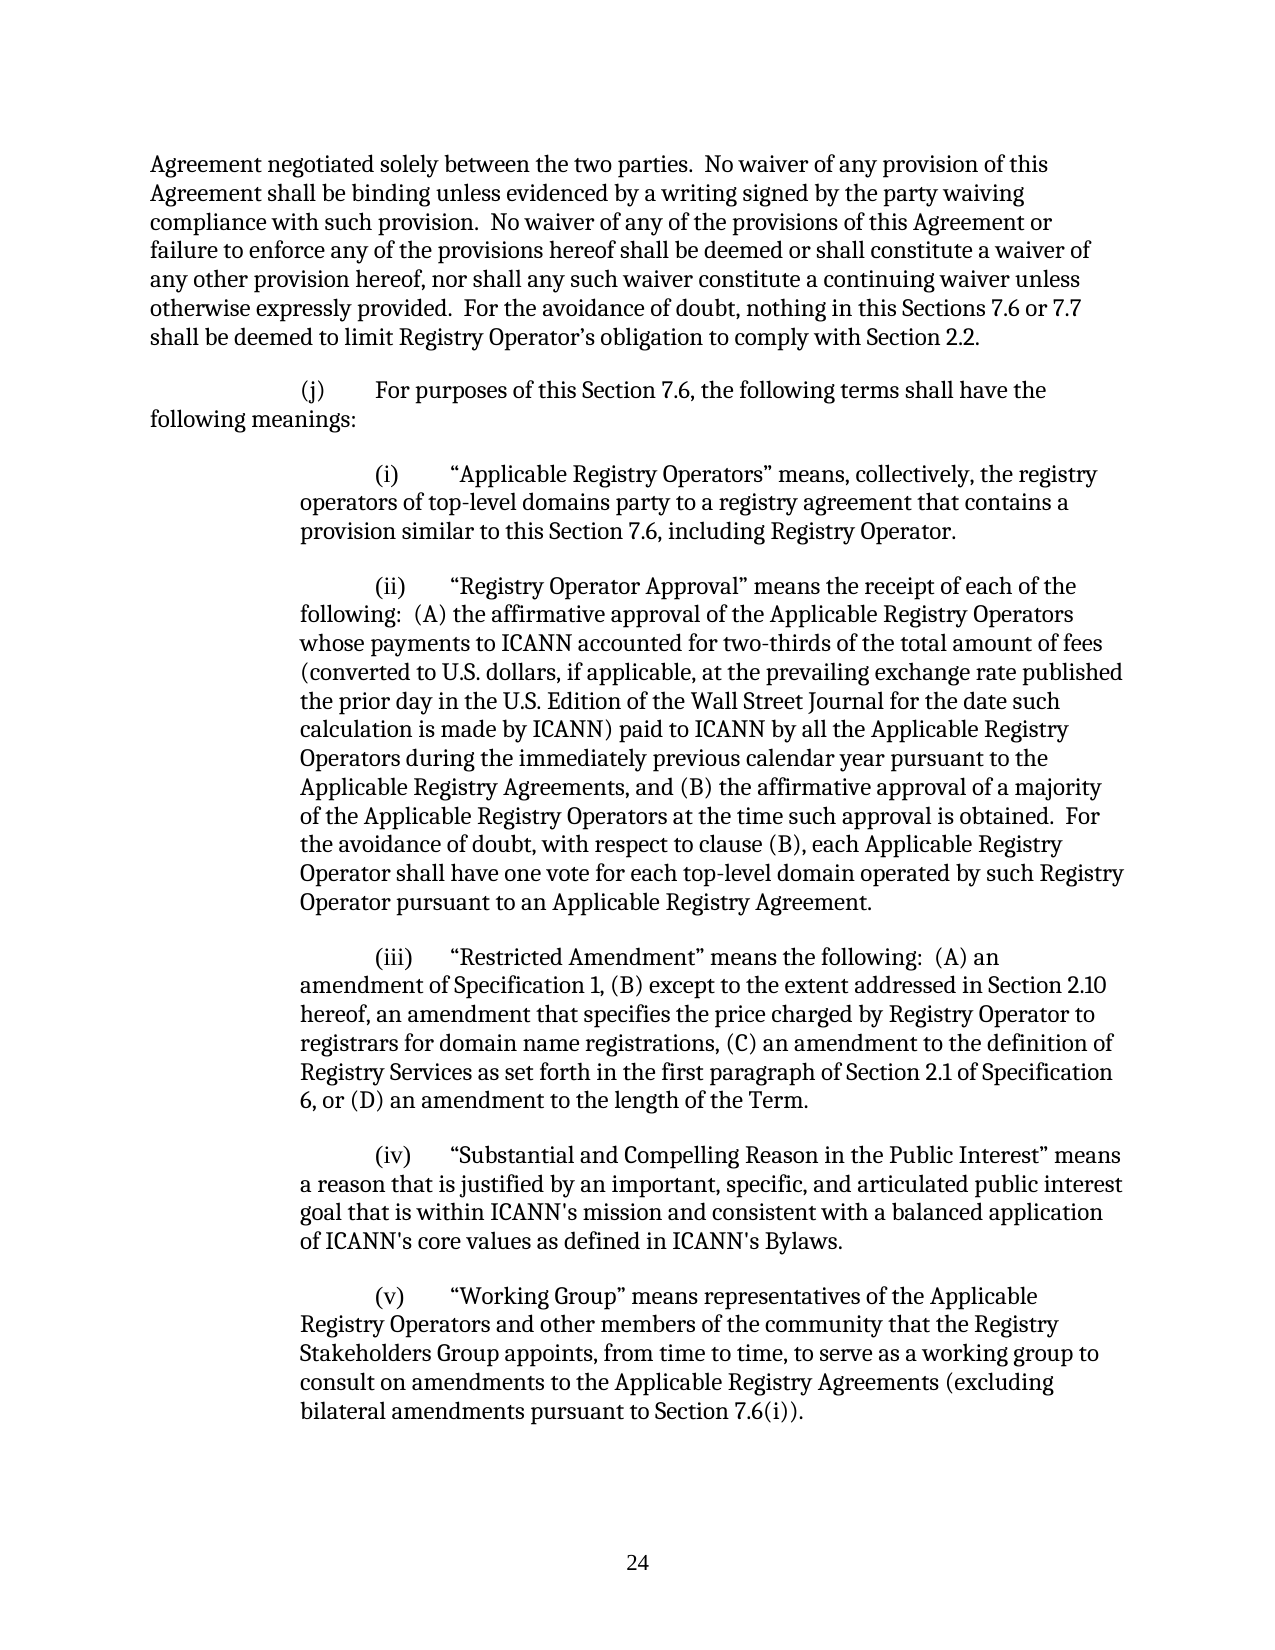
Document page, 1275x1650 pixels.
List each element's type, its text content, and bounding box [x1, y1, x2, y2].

text “Applicable Registry Operators” means, collectively, the registry operators of top-level domains party to a registry agreement that contains a provision similar to this Section 7.6, including Registry Operator. [300, 459, 1125, 546]
text “Working Group” means representatives of the Applicable Registry Operators and other members of the community that the Registry Stakeholders Group appoints, from time to time, to serve as a working group to consult on amendments to the Applicable Registry Agreements (excluding bilateral amendments pursuant to Section 7.6(i)). [300, 1281, 1125, 1425]
text For purposes of this Section 7.6, the following terms shall have the following meanings: [150, 376, 1125, 434]
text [150, 150, 1125, 351]
text “Restricted Amendment” means the following: (A) an amendment of Specification 1, (B) except to the extent addressed in Section 2.10 hereof, an amendment that specifies the price charged by Registry Operator to registrars for domain name registrations, (C) an amendment to the definition of Registry Services as set forth in the first paragraph of Section 2.1 of Specification 6, or (D) an amendment to the length of the Term. [300, 942, 1125, 1115]
text “Substantial and Compelling Reason in the Public Interest” means a reason that is justified by an important, specific, and articulated public interest goal that is within ICANN's mission and consistent with a balanced application of ICANN's core values as defined in ICANN's Bylaws. [300, 1140, 1125, 1256]
text “Registry Operator Approval” means the receipt of each of the following: (A) the affirmative approval of the Applicable Registry Operators whose payments to ICANN accounted for two-thirds of the total amount of fees (converted to U.S. dollars, if applicable, at the prevailing exchange rate published the prior day in the U.S. Edition of the Wall Street Journal for the date such calculation is made by ICANN) paid to ICANN by all the Applicable Registry Operators during the immediately previous calendar year pursuant to the Applicable Registry Agreements, and (B) the affirmative approval of a majority of the Applicable Registry Operators at the time such approval is obtained. For the avoidance of doubt, with respect to clause (B), each Applicable Registry Operator shall have one vote for each top-level domain operated by such Registry Operator pursuant to an Applicable Registry Agreement. [300, 571, 1125, 917]
